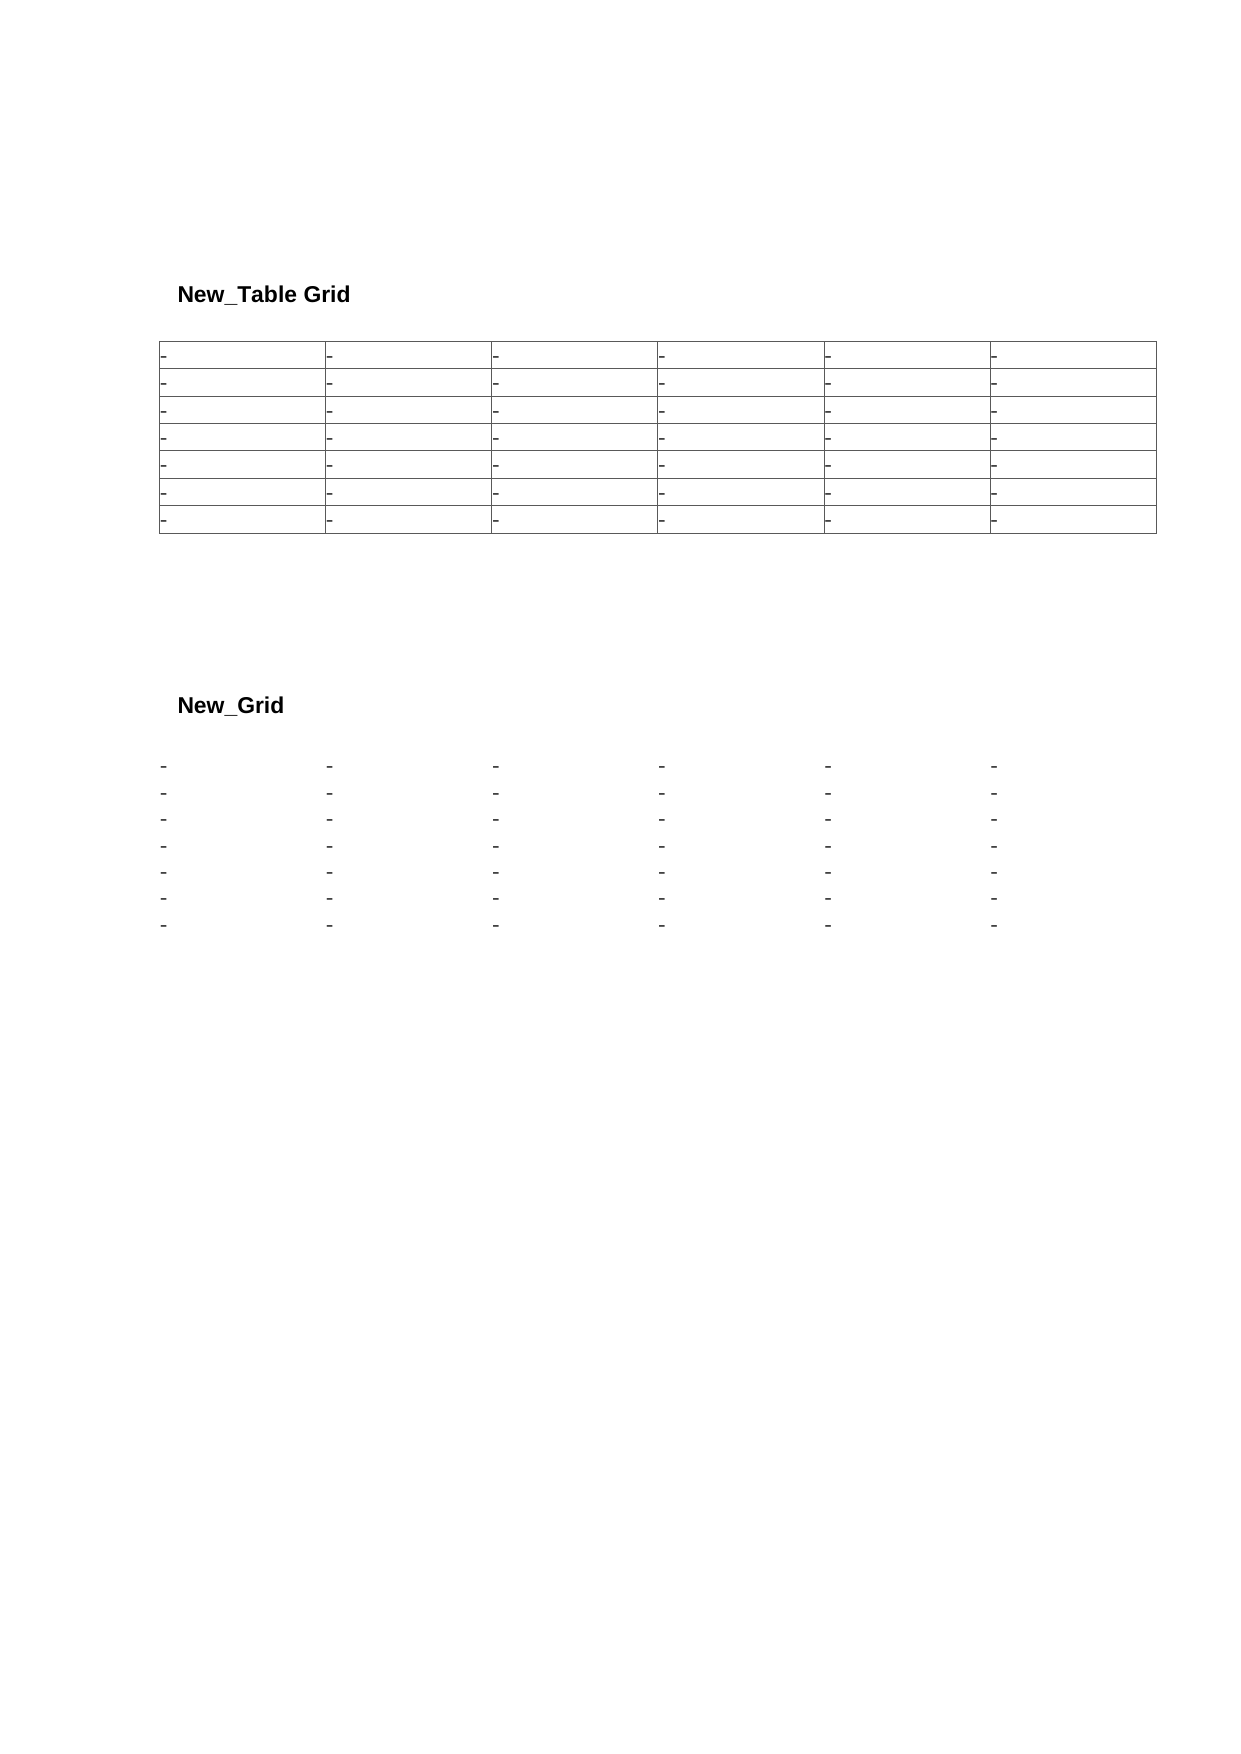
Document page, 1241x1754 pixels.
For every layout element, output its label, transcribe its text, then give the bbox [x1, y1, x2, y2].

table_cell - [824, 858, 990, 884]
table_cell - [658, 805, 824, 832]
table_cell - [492, 451, 657, 478]
table_cell - [492, 832, 658, 858]
table_cell - [326, 884, 492, 911]
table_cell - [326, 805, 492, 832]
table_cell - [160, 506, 325, 533]
table_cell - [160, 779, 326, 805]
table_cell - [492, 424, 657, 450]
table_cell - [825, 397, 990, 423]
table_cell - [326, 397, 491, 423]
table_cell - [160, 832, 326, 858]
table_cell - [160, 805, 326, 832]
table_cell - [990, 858, 1156, 884]
table_cell - [990, 911, 1156, 937]
table_cell - [160, 397, 325, 423]
table_cell - [825, 506, 990, 533]
table_cell - [492, 479, 657, 505]
table_cell - [824, 779, 990, 805]
table_cell - [658, 369, 824, 396]
table_cell - [824, 832, 990, 858]
table_cell - [991, 506, 1156, 533]
table_cell - [824, 805, 990, 832]
table_cell - [824, 884, 990, 911]
table_header - [326, 342, 491, 368]
table_cell - [492, 397, 657, 423]
table_cell - [326, 911, 492, 937]
table_cell - [658, 506, 824, 533]
table_cell - [160, 451, 325, 478]
table_cell - [326, 506, 491, 533]
table_cell - [492, 911, 658, 937]
table_cell - [492, 884, 658, 911]
table_cell - [658, 479, 824, 505]
table_header - [492, 342, 657, 368]
table_header - [326, 753, 492, 779]
table_cell - [326, 832, 492, 858]
table_cell - [160, 369, 325, 396]
text New_Grid [177, 692, 1152, 718]
table_header - [824, 753, 990, 779]
table_header - [492, 753, 658, 779]
table_header - [160, 753, 326, 779]
table_cell - [991, 397, 1156, 423]
table_cell - [160, 479, 325, 505]
table_cell - [825, 424, 990, 450]
table_cell - [326, 858, 492, 884]
table_cell - [658, 451, 824, 478]
table_cell - [991, 369, 1156, 396]
table_header - [658, 753, 824, 779]
table_cell - [825, 451, 990, 478]
table_cell - [991, 424, 1156, 450]
table_cell - [658, 884, 824, 911]
table_cell - [326, 369, 491, 396]
table_cell - [658, 911, 824, 937]
table_cell - [658, 779, 824, 805]
table_cell - [160, 884, 326, 911]
table_cell - [825, 369, 990, 396]
table_cell - [492, 779, 658, 805]
table_cell - [658, 424, 824, 450]
table_cell - [326, 479, 491, 505]
table_cell - [990, 805, 1156, 832]
table_cell - [658, 858, 824, 884]
table_header - [991, 342, 1156, 368]
table_cell - [326, 424, 491, 450]
table_cell - [326, 451, 491, 478]
table_cell - [160, 858, 326, 884]
table_cell - [990, 779, 1156, 805]
table_cell - [990, 884, 1156, 911]
table_cell - [991, 451, 1156, 478]
table_cell - [492, 369, 657, 396]
table_cell - [492, 506, 657, 533]
table_header - [658, 342, 824, 368]
table_header - [825, 342, 990, 368]
table_header - [160, 342, 325, 368]
table_cell - [824, 911, 990, 937]
table_header - [990, 753, 1156, 779]
table_cell - [326, 779, 492, 805]
table_cell - [658, 832, 824, 858]
table_cell - [991, 479, 1156, 505]
table_cell - [658, 397, 824, 423]
table_cell - [160, 911, 326, 937]
text New_Table Grid [177, 281, 1152, 307]
table_cell - [990, 832, 1156, 858]
table_cell - [825, 479, 990, 505]
table_cell - [492, 805, 658, 832]
table_cell - [492, 858, 658, 884]
table_cell - [160, 424, 325, 450]
